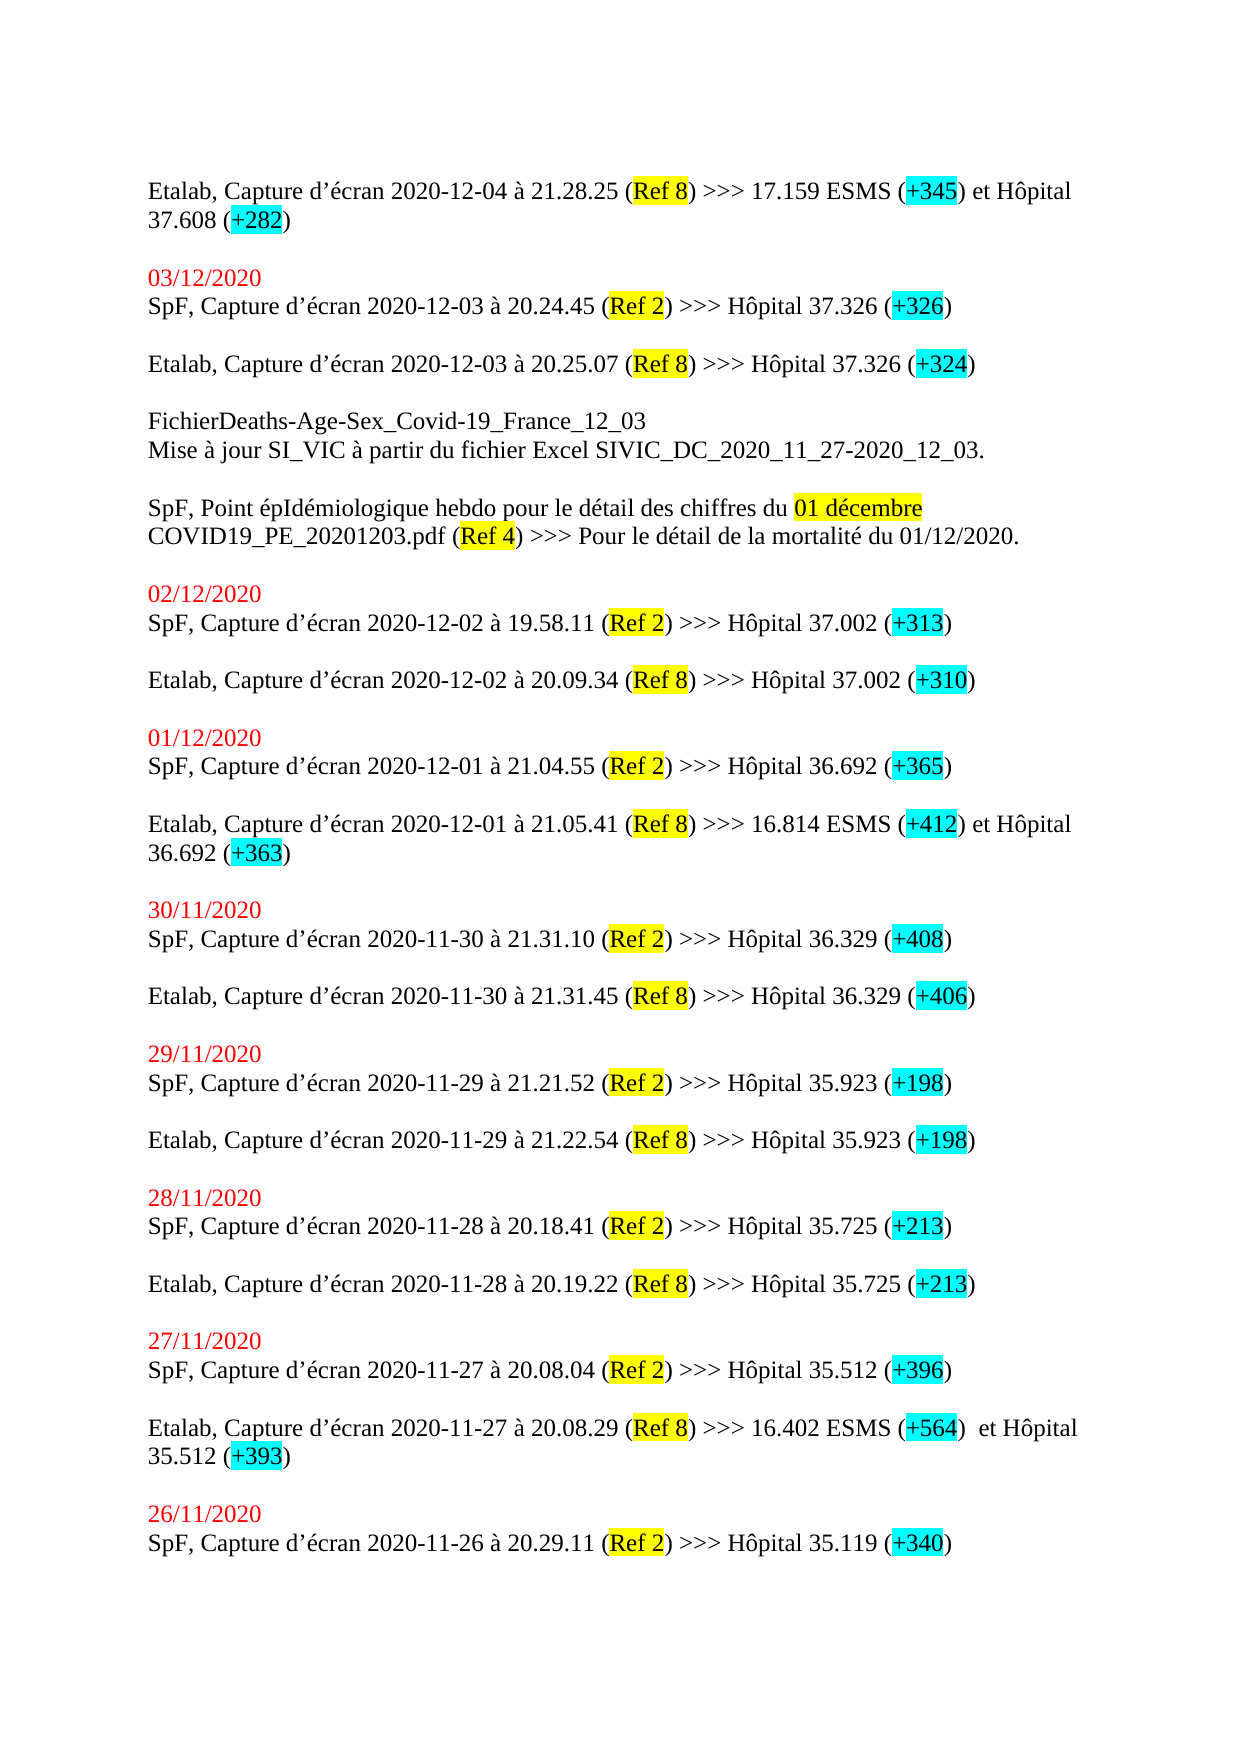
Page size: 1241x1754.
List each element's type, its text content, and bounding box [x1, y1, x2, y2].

text Etalab, Capture d’écran 2020-12-01 à 21.05.41 (Ref 8) >>> 16.814 ESMS (+412) et Hôpital 36.692 (+363) [148, 809, 1093, 866]
text SpF, Capture d’écran 2020-12-03 à 20.24.45 (Ref 2) >>> Hôpital 37.326 (+326) [664, 291, 892, 320]
text Etalab, Capture d’écran 2020-11-30 à 21.31.45 (Ref 8) >>> Hôpital 36.329 (+406) [148, 981, 633, 1010]
text Etalab, Capture d’écran 2020-12-02 à 20.09.34 (Ref 8) >>> Hôpital 37.002 (+310) [688, 665, 916, 694]
text 02/12/2020 [148, 579, 1093, 608]
text Etalab, Capture d’écran 2020-11-27 à 20.08.29 (Ref 8) >>> 16.402 ESMS (+564) et Hôpital 35.512 (+393) [148, 1413, 1093, 1470]
text Mise à jour SI_VIC à partir du fichier Excel SIVIC_DC_2020_11_27-2020_12_03. [148, 435, 1093, 464]
text SpF, Capture d’écran 2020-12-01 à 21.04.55 (Ref 2) >>> Hôpital 36.692 (+365) [664, 751, 892, 780]
text SpF, Capture d’écran 2020-11-26 à 20.29.11 (Ref 2) >>> Hôpital 35.119 (+340) [148, 1528, 609, 1556]
text 27/11/2020 [148, 1326, 1093, 1355]
text SpF, Capture d’écran 2020-11-27 à 20.08.04 (Ref 2) >>> Hôpital 35.512 (+396) [664, 1355, 892, 1384]
text SpF, Capture d’écran 2020-11-29 à 21.21.52 (Ref 2) >>> Hôpital 35.923 (+198) [148, 1068, 609, 1096]
text SpF, Point épIdémiologique hebdo pour le détail des chiffres du 01 décembre COVID19_PE_20201203.pdf (Ref 4) >>> Pour le détail de la mortalité du 01/12/2020. [148, 493, 1093, 550]
text SpF, Capture d’écran 2020-11-30 à 21.31.10 (Ref 2) >>> Hôpital 36.329 (+408) [148, 924, 609, 953]
text Etalab, Capture d’écran 2020-12-02 à 20.09.34 (Ref 8) >>> Hôpital 37.002 (+310) [148, 665, 633, 694]
text Etalab, Capture d’écran 2020-11-30 à 21.31.45 (Ref 8) >>> Hôpital 36.329 (+406) [688, 981, 916, 1010]
text SpF, Capture d’écran 2020-12-02 à 19.58.11 (Ref 2) >>> Hôpital 37.002 (+313) [664, 608, 892, 636]
text SpF, Capture d’écran 2020-11-30 à 21.31.10 (Ref 2) >>> Hôpital 36.329 (+408) [664, 924, 892, 953]
text SpF, Capture d’écran 2020-11-28 à 20.18.41 (Ref 2) >>> Hôpital 35.725 (+213) [664, 1211, 892, 1240]
text SpF, Capture d’écran 2020-11-29 à 21.21.52 (Ref 2) >>> Hôpital 35.923 (+198) [664, 1068, 892, 1096]
text Etalab, Capture d’écran 2020-11-29 à 21.22.54 (Ref 8) >>> Hôpital 35.923 (+198) [148, 1125, 633, 1154]
text Etalab, Capture d’écran 2020-11-29 à 21.22.54 (Ref 8) >>> Hôpital 35.923 (+198) [688, 1125, 916, 1154]
text SpF, Capture d’écran 2020-12-02 à 19.58.11 (Ref 2) >>> Hôpital 37.002 (+313) [148, 608, 609, 636]
text SpF, Capture d’écran 2020-11-27 à 20.08.04 (Ref 2) >>> Hôpital 35.512 (+396) [148, 1355, 609, 1384]
text SpF, Capture d’écran 2020-12-03 à 20.24.45 (Ref 2) >>> Hôpital 37.326 (+326) [148, 291, 609, 320]
text SpF, Capture d’écran 2020-11-28 à 20.18.41 (Ref 2) >>> Hôpital 35.725 (+213) [148, 1211, 609, 1240]
text SpF, Capture d’écran 2020-12-01 à 21.04.55 (Ref 2) >>> Hôpital 36.692 (+365) [148, 751, 609, 780]
text 30/11/2020 [148, 895, 1093, 924]
text Etalab, Capture d’écran 2020-12-03 à 20.25.07 (Ref 8) >>> Hôpital 37.326 (+324) [688, 349, 916, 378]
text 26/11/2020 [148, 1499, 1093, 1528]
text Etalab, Capture d’écran 2020-11-28 à 20.19.22 (Ref 8) >>> Hôpital 35.725 (+213) [148, 1269, 633, 1298]
text FichierDeaths-Age-Sex_Covid-19_France_12_03 [148, 406, 1093, 435]
text SpF, Capture d’écran 2020-11-26 à 20.29.11 (Ref 2) >>> Hôpital 35.119 (+340) [664, 1528, 892, 1556]
text Etalab, Capture d’écran 2020-12-04 à 21.28.25 (Ref 8) >>> 17.159 ESMS (+345) et Hôpital 37.608 (+282) [148, 176, 1093, 234]
text Etalab, Capture d’écran 2020-12-03 à 20.25.07 (Ref 8) >>> Hôpital 37.326 (+324) [148, 349, 633, 378]
text 29/11/2020 [148, 1039, 1093, 1068]
text 03/12/2020 [148, 263, 1093, 291]
text Etalab, Capture d’écran 2020-11-28 à 20.19.22 (Ref 8) >>> Hôpital 35.725 (+213) [688, 1269, 916, 1298]
text 28/11/2020 [148, 1183, 1093, 1211]
text 01/12/2020 [148, 723, 1093, 751]
